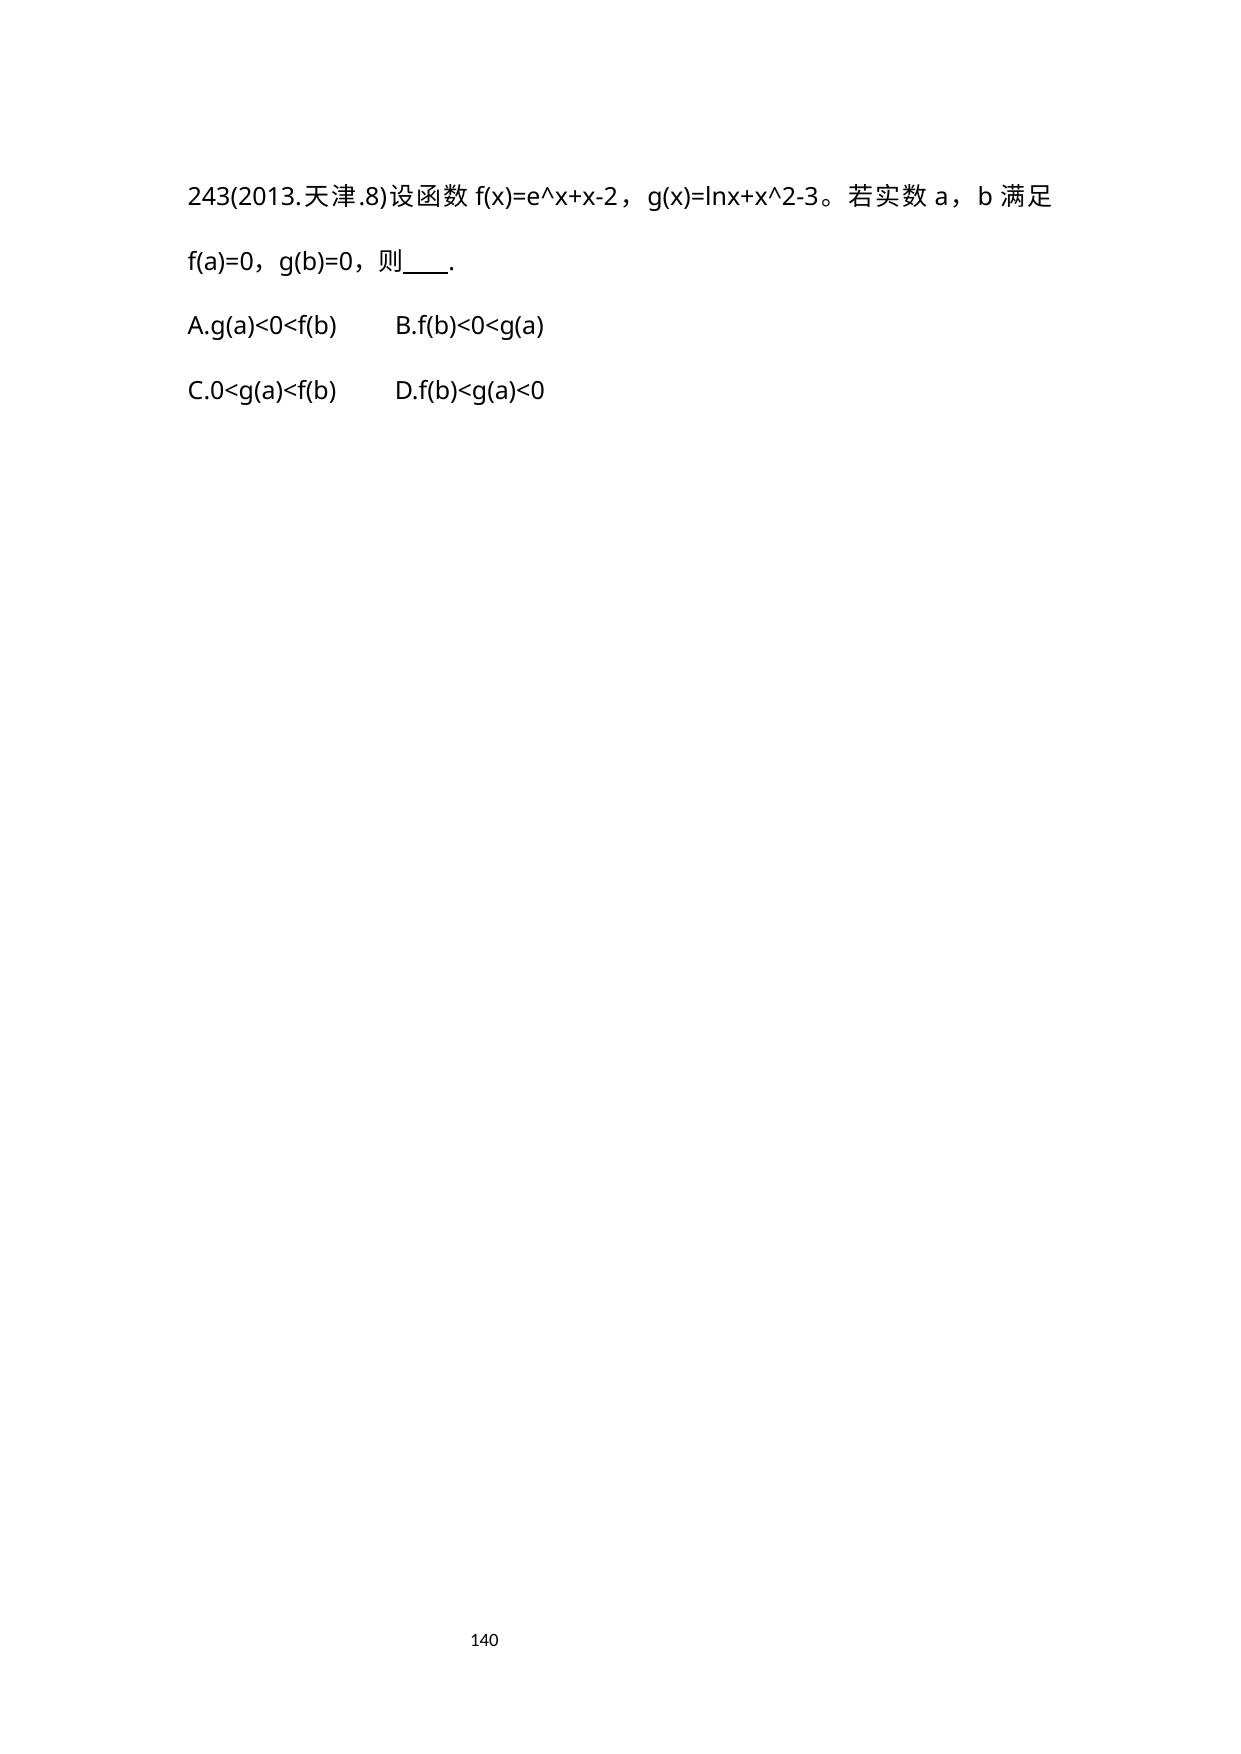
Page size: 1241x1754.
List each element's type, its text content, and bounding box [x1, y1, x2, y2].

list 243(2013.天津.8)设函数f(x)=e^x+x-2，g(x)=lnx+x^2-3。若实数a，b满足f(a)=0，g(b)=0，则 . [187, 162, 1053, 292]
list C.0<g(a)<f(b) D.f(b)<g(a)<0 [187, 357, 1053, 422]
list g(a)<0<f(b) B.f(b)<0<g(a) [187, 292, 1053, 357]
